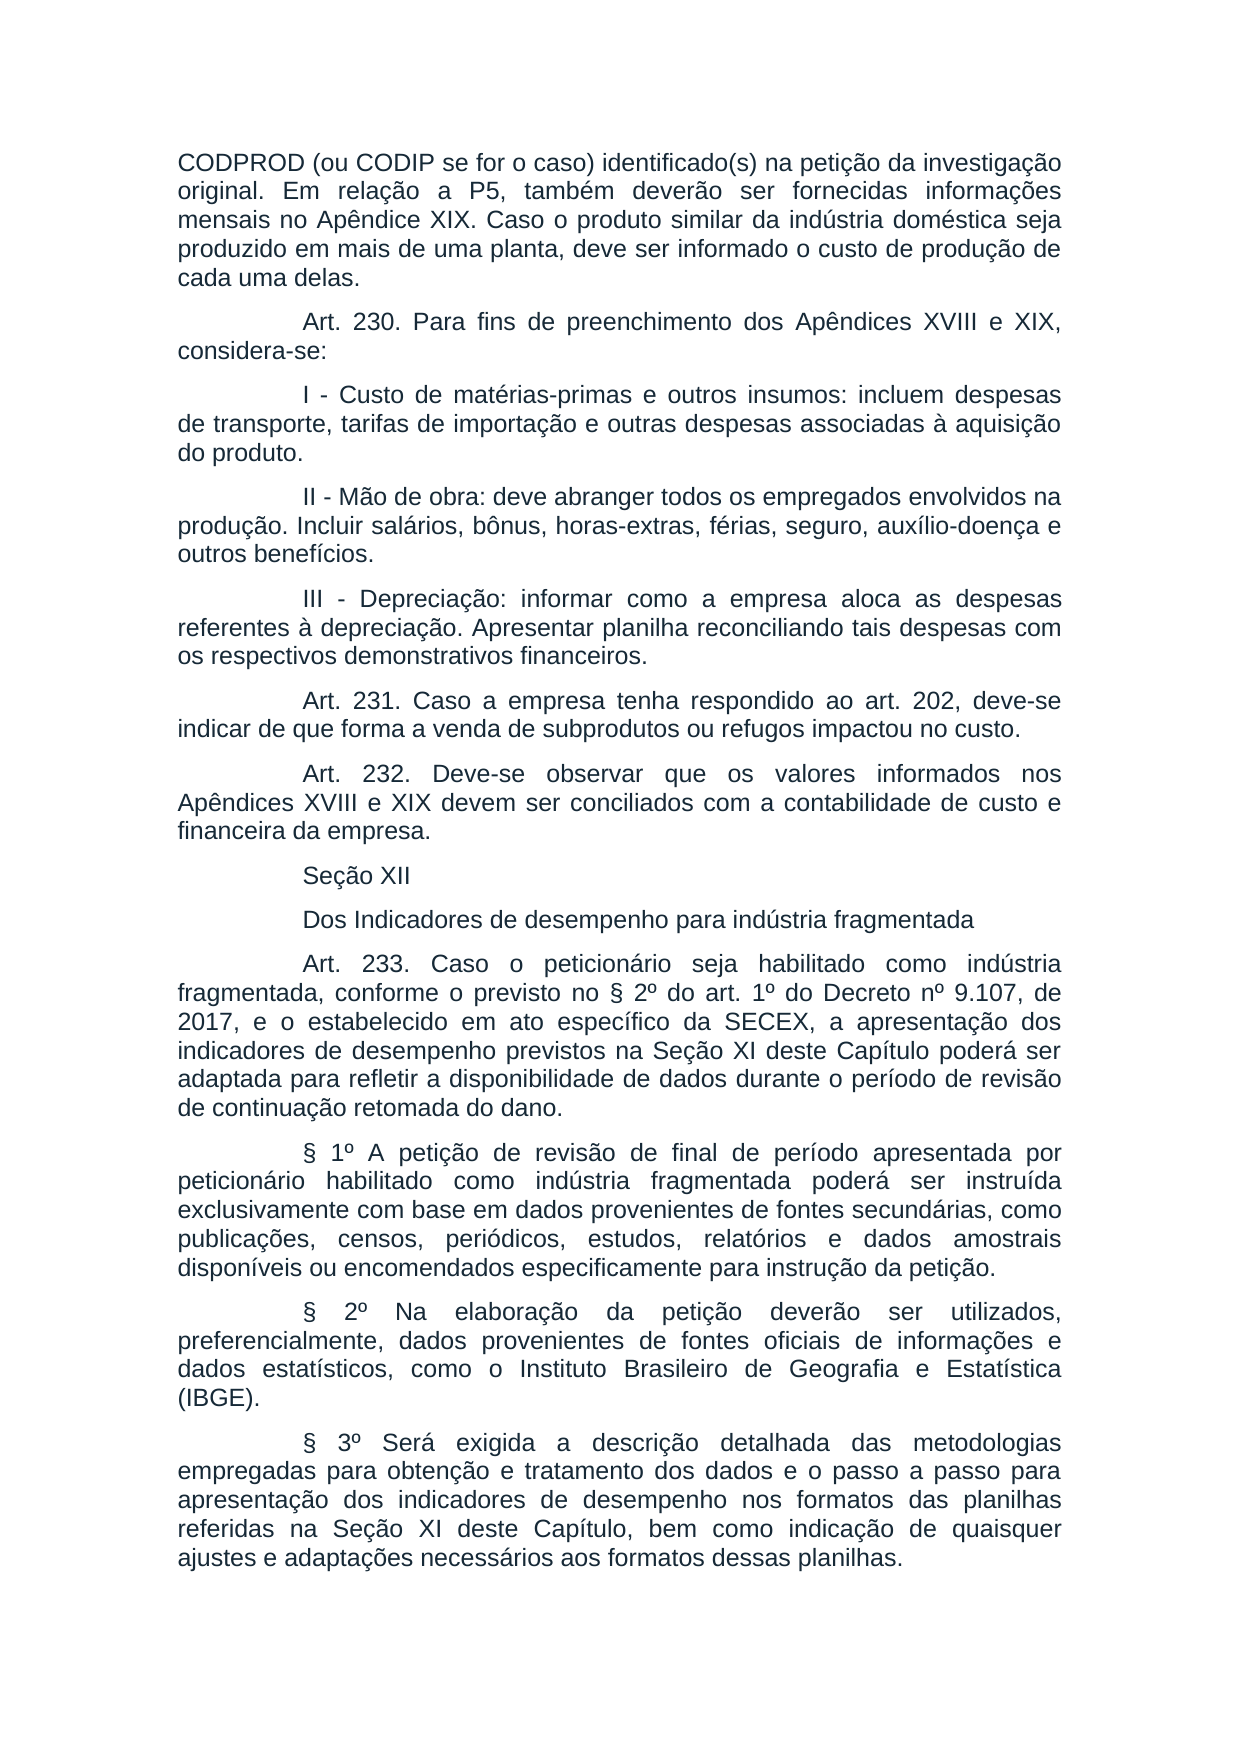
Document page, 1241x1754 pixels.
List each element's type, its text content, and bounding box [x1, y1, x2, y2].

text I - Custo de matérias-primas e outros insumos: incluem despesas de transporte, tarifas de importação e outras despesas associadas à aquisição do produto. [177, 380, 1063, 466]
text Art. 232. Deve-se observar que os valores informados nos Apêndices XVIII e XIX devem ser conciliados com a contabilidade de custo e financeira da empresa. [177, 759, 1063, 845]
text Art. 230. Para fins de preenchimento dos Apêndices XVIII e XIX, considera-se: [177, 307, 1063, 364]
text Art. 233. Caso o peticionário seja habilitado como indústria fragmentada, conforme o previsto no § 2º do art. 1º do Decreto nº 9.107, de 2017, e o estabelecido em ato específico da SECEX, a apresentação dos indicadores de desempenho previstos na Seção XI deste Capítulo poderá ser adaptada para refletir a disponibilidade de dados durante o período de revisão de continuação retomada do dano. [177, 949, 1063, 1122]
text § 1º A petição de revisão de final de período apresentada por peticionário habilitado como indústria fragmentada poderá ser instruída exclusivamente com base em dados provenientes de fontes secundárias, como publicações, censos, periódicos, estudos, relatórios e dados amostrais disponíveis ou encomendados especificamente para instrução da petição. [177, 1138, 1063, 1281]
text II - Mão de obra: deve abranger todos os empregados envolvidos na produção. Incluir salários, bônus, horas-extras, férias, seguro, auxílio-doença e outros benefícios. [177, 482, 1063, 568]
text § 2º Na elaboração da petição deverão ser utilizados, preferencialmente, dados provenientes de fontes oficiais de informações e dados estatísticos, como o Instituto Brasileiro de Geografia e Estatística (IBGE). [177, 1297, 1063, 1412]
text III - Depreciação: informar como a empresa aloca as despesas referentes à depreciação. Apresentar planilha reconciliando tais despesas com os respectivos demonstrativos financeiros. [177, 584, 1063, 670]
text Art. 231. Caso a empresa tenha respondido ao art. 202, deve-se indicar de que forma a venda de subprodutos ou refugos impactou no custo. [177, 686, 1063, 743]
text Seção XII [177, 861, 1063, 889]
text Dos Indicadores de desempenho para indústria fragmentada [177, 905, 1063, 934]
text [177, 148, 1063, 291]
text § 3º Será exigida a descrição detalhada das metodologias empregadas para obtenção e tratamento dos dados e o passo a passo para apresentação dos indicadores de desempenho nos formatos das planilhas referidas na Seção XI deste Capítulo, bem como indicação de quaisquer ajustes e adaptações necessários aos formatos dessas planilhas. [177, 1428, 1063, 1571]
